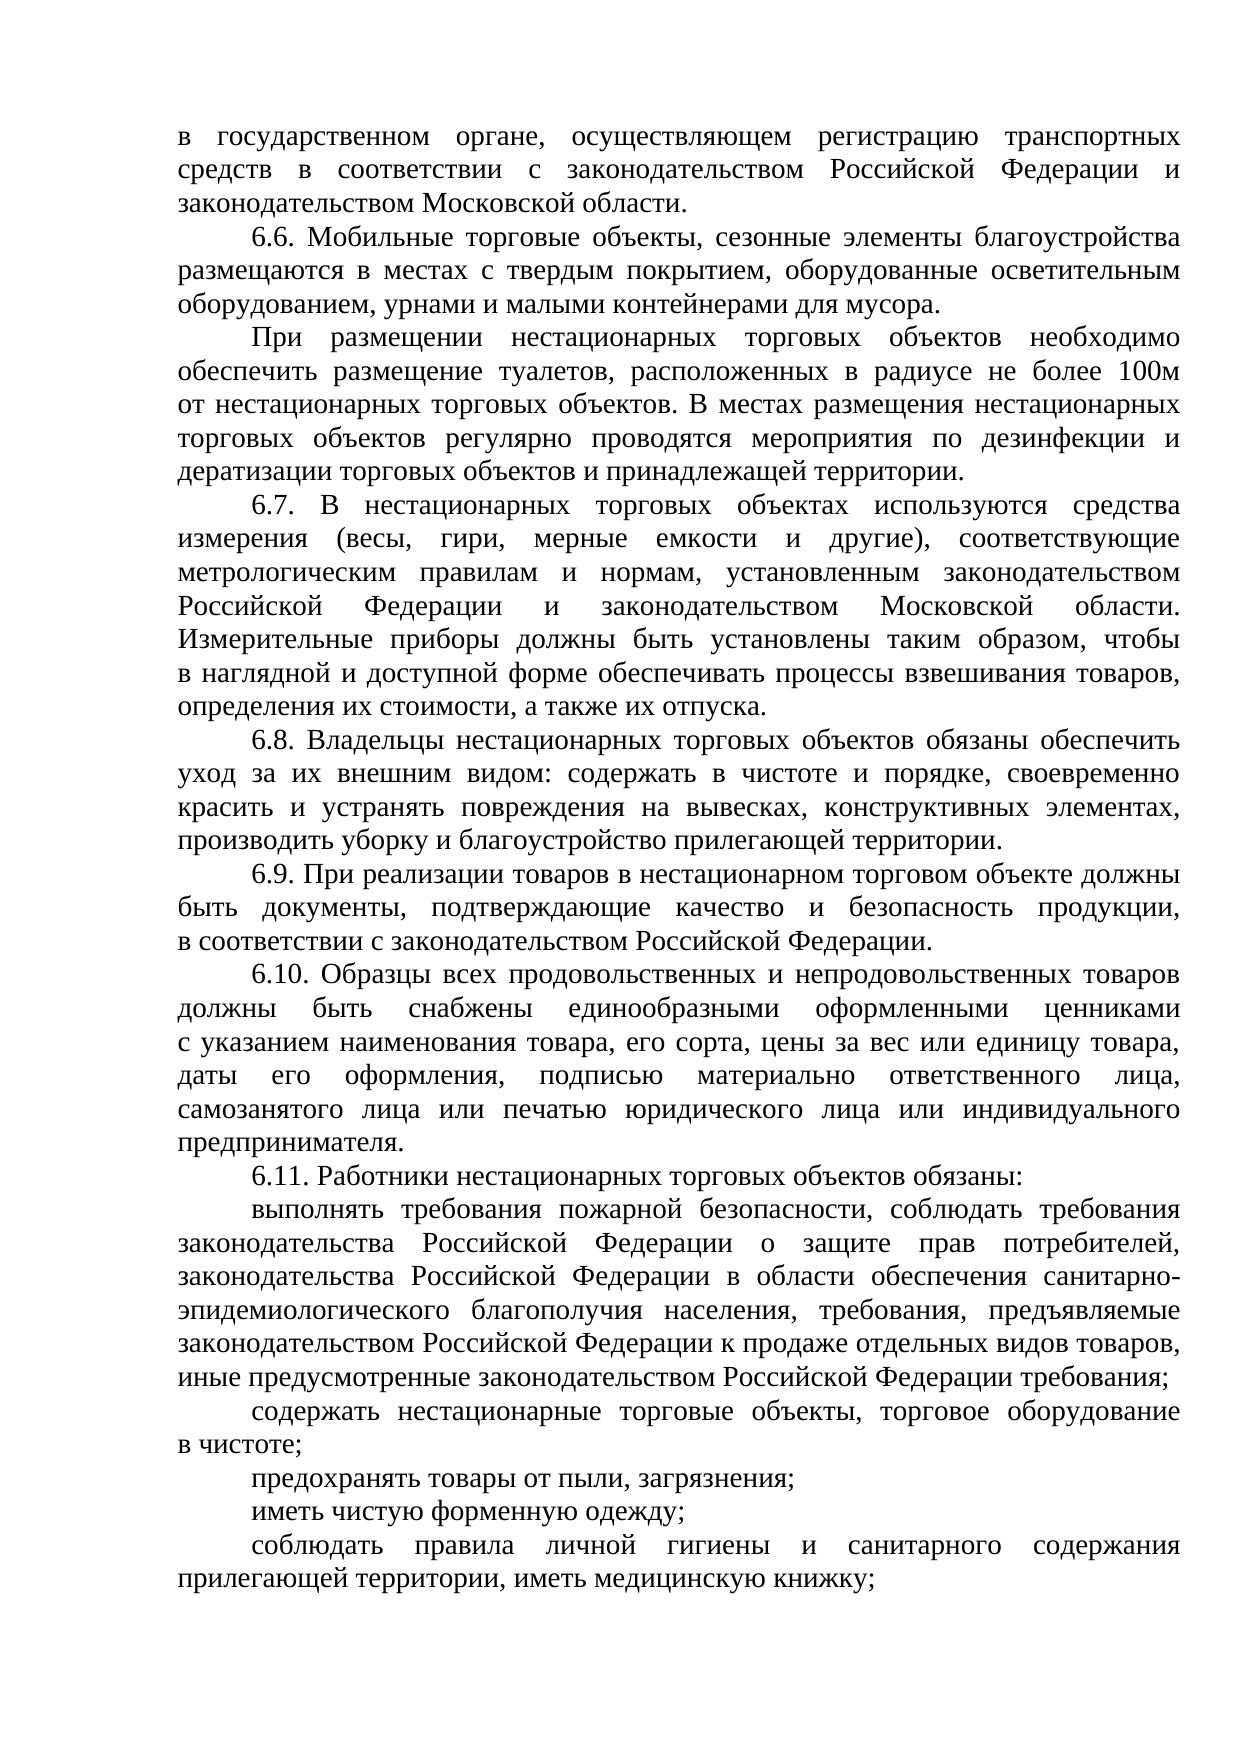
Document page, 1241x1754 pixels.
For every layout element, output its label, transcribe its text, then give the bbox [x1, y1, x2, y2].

text содержать нестационарные торговые объекты, торговое оборудование в чистоте; [177, 1393, 1181, 1460]
text 6.6. Мобильные торговые объекты, сезонные элементы благоустройства размещаются в местах с твердым покрытием, оборудованные осветительным оборудованием, урнами и малыми контейнерами для мусора. [177, 219, 1181, 319]
text При размещении нестационарных торговых объектов необходимо обеспечить размещение туалетов, расположенных в радиусе не более 100м от нестационарных торговых объектов. В местах размещения нестационарных торговых объектов регулярно проводятся мероприятия по дезинфекции и дератизации торговых объектов и принадлежащей территории. [177, 319, 1181, 487]
text 6.10. Образцы всех продовольственных и непродовольственных товаров должны быть снабжены единообразными оформленными ценниками с указанием наименования товара, его сорта, цены за вес или единицу товара, даты его оформления, подписью материально ответственного лица, самозанятого лица или печатью юридического лица или индивидуального предпринимателя. [177, 957, 1181, 1158]
text предохранять товары от пыли, загрязнения; [177, 1460, 1181, 1493]
text 6.8. Владельцы нестационарных торговых объектов обязаны обеспечить уход за их внешним видом: содержать в чистоте и порядке, своевременно красить и устранять повреждения на вывесках, конструктивных элементах, производить уборку и благоустройство прилегающей территории. [177, 722, 1181, 856]
text выполнять требования пожарной безопасности, соблюдать требования законодательства Российской Федерации о защите прав потребителей, законодательства Российской Федерации в области обеспечения санитарно- эпидемиологического благополучия населения, требования, предъявляемые законодательством Российской Федерации к продаже отдельных видов товаров, иные предусмотренные законодательством Российской Федерации требования; [177, 1191, 1181, 1393]
text 6.7. В нестационарных торговых объектах используются средства измерения (весы, гири, мерные емкости и другие), соответствующие метрологическим правилам и нормам, установленным законодательством Российской Федерации и законодательством Московской области. Измерительные приборы должны быть установлены таким образом, чтобы в наглядной и доступной форме обеспечивать процессы взвешивания товаров, определения их стоимости, а также их отпуска. [177, 487, 1181, 722]
text иметь чистую форменную одежду; [177, 1493, 1181, 1527]
text соблюдать правила личной гигиены и санитарного содержания прилегающей территории, иметь медицинскую книжку; [177, 1527, 1181, 1594]
text 6.9. При реализации товаров в нестационарном торговом объекте должны быть документы, подтверждающие качество и безопасность продукции, в соответствии с законодательством Российской Федерации. [177, 856, 1181, 957]
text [177, 118, 1181, 219]
text 6.11. Работники нестационарных торговых объектов обязаны: [177, 1158, 1181, 1191]
